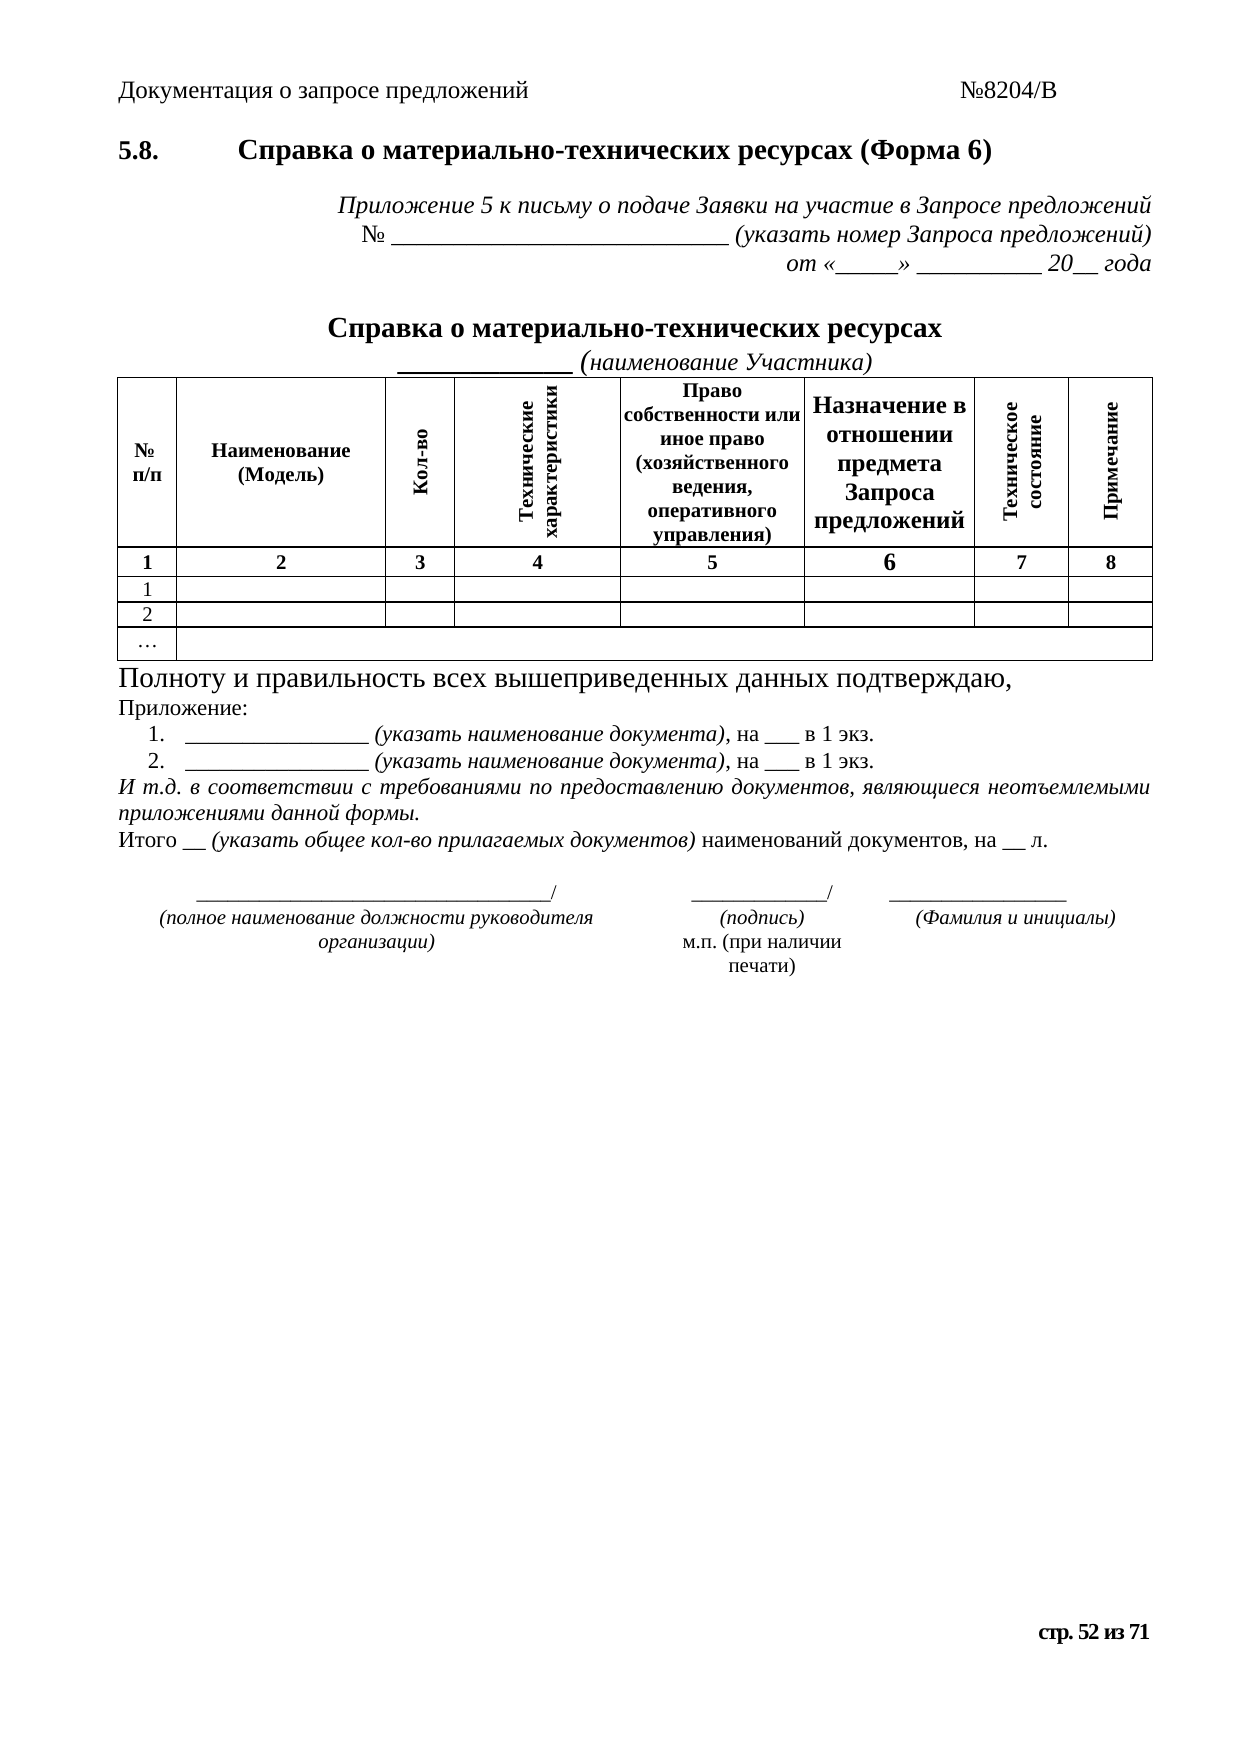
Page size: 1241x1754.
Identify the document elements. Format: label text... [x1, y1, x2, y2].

list ________________ (указать наименование документа), на ___ в 1 экз. [148, 720, 1152, 747]
text Справка о материально-технических ресурсах [118, 310, 1152, 343]
table_cell [621, 603, 804, 626]
text ____________ (наименование Участника) [118, 343, 1152, 377]
table_cell 3 [386, 548, 454, 576]
table_header Технические характеристики [455, 378, 620, 546]
table_cell [621, 577, 804, 601]
table_cell [177, 603, 385, 626]
table_cell [805, 577, 974, 601]
table_cell 6 [805, 548, 974, 576]
table_cell [386, 577, 454, 601]
table_header __________________________________/ [107, 853, 646, 904]
text Итого __ (указать общее кол-во прилагаемых документов) наименований документов, на __ л. [118, 826, 1152, 852]
table_cell 1 [118, 577, 176, 601]
list ________________ (указать наименование документа), на ___ в 1 экз. [148, 747, 1152, 773]
text от «_____» __________ 20__ года [118, 248, 1152, 276]
table_cell [386, 603, 454, 626]
table_header № п/п [118, 378, 176, 546]
table_cell 8 [1069, 548, 1152, 576]
text Приложение 5 к письму о подаче Заявки на участие в Запросе предложений [118, 190, 1152, 219]
table_cell 7 [975, 548, 1068, 576]
text Полноту и правильность всех вышеприведенных данных подтверждаю, [118, 661, 1152, 694]
table_header Назначение в отношении предмета Запроса предложений [805, 378, 974, 546]
table_header Техническое состояние [975, 378, 1068, 546]
table_cell 5 [621, 548, 804, 576]
table_cell [455, 577, 620, 601]
table_cell 4 [455, 548, 620, 576]
table_cell [975, 577, 1068, 601]
table_cell [177, 628, 1152, 659]
table_header Примечание [1069, 378, 1152, 546]
table_cell (Фамилия и инициалы) [878, 905, 1153, 977]
table_header _____________/ [647, 853, 877, 904]
table_header Право собственности или иное право (хозяйственного ведения, оперативного управления) [621, 378, 804, 546]
table_header Наименование (Модель) [177, 378, 385, 546]
table_header Кол-во [386, 378, 454, 546]
table_cell [1069, 603, 1152, 626]
table_cell (подпись) м.п. (при наличии печати) [647, 905, 877, 977]
table_cell [805, 603, 974, 626]
table_cell (полное наименование должности руководителя организации) [107, 905, 646, 977]
table_cell … [118, 628, 176, 659]
table_cell 2 [177, 548, 385, 576]
table_cell [177, 577, 385, 601]
table_cell 2 [118, 603, 176, 626]
table_cell [455, 603, 620, 626]
text Справка о материально-технических ресурсах (Форма 6) [118, 132, 1152, 166]
text Приложение: [118, 694, 1152, 720]
table_cell 1 [118, 548, 176, 576]
text И т.д. в соответствии с требованиями по предоставлению документов, являющиеся неотъемлемыми приложениями данной формы. [118, 773, 1152, 826]
text № ___________________________ (указать номер Запроса предложений) [118, 219, 1152, 248]
table_header _________________ [878, 853, 1153, 904]
table_cell [975, 603, 1068, 626]
table_cell [1069, 577, 1152, 601]
